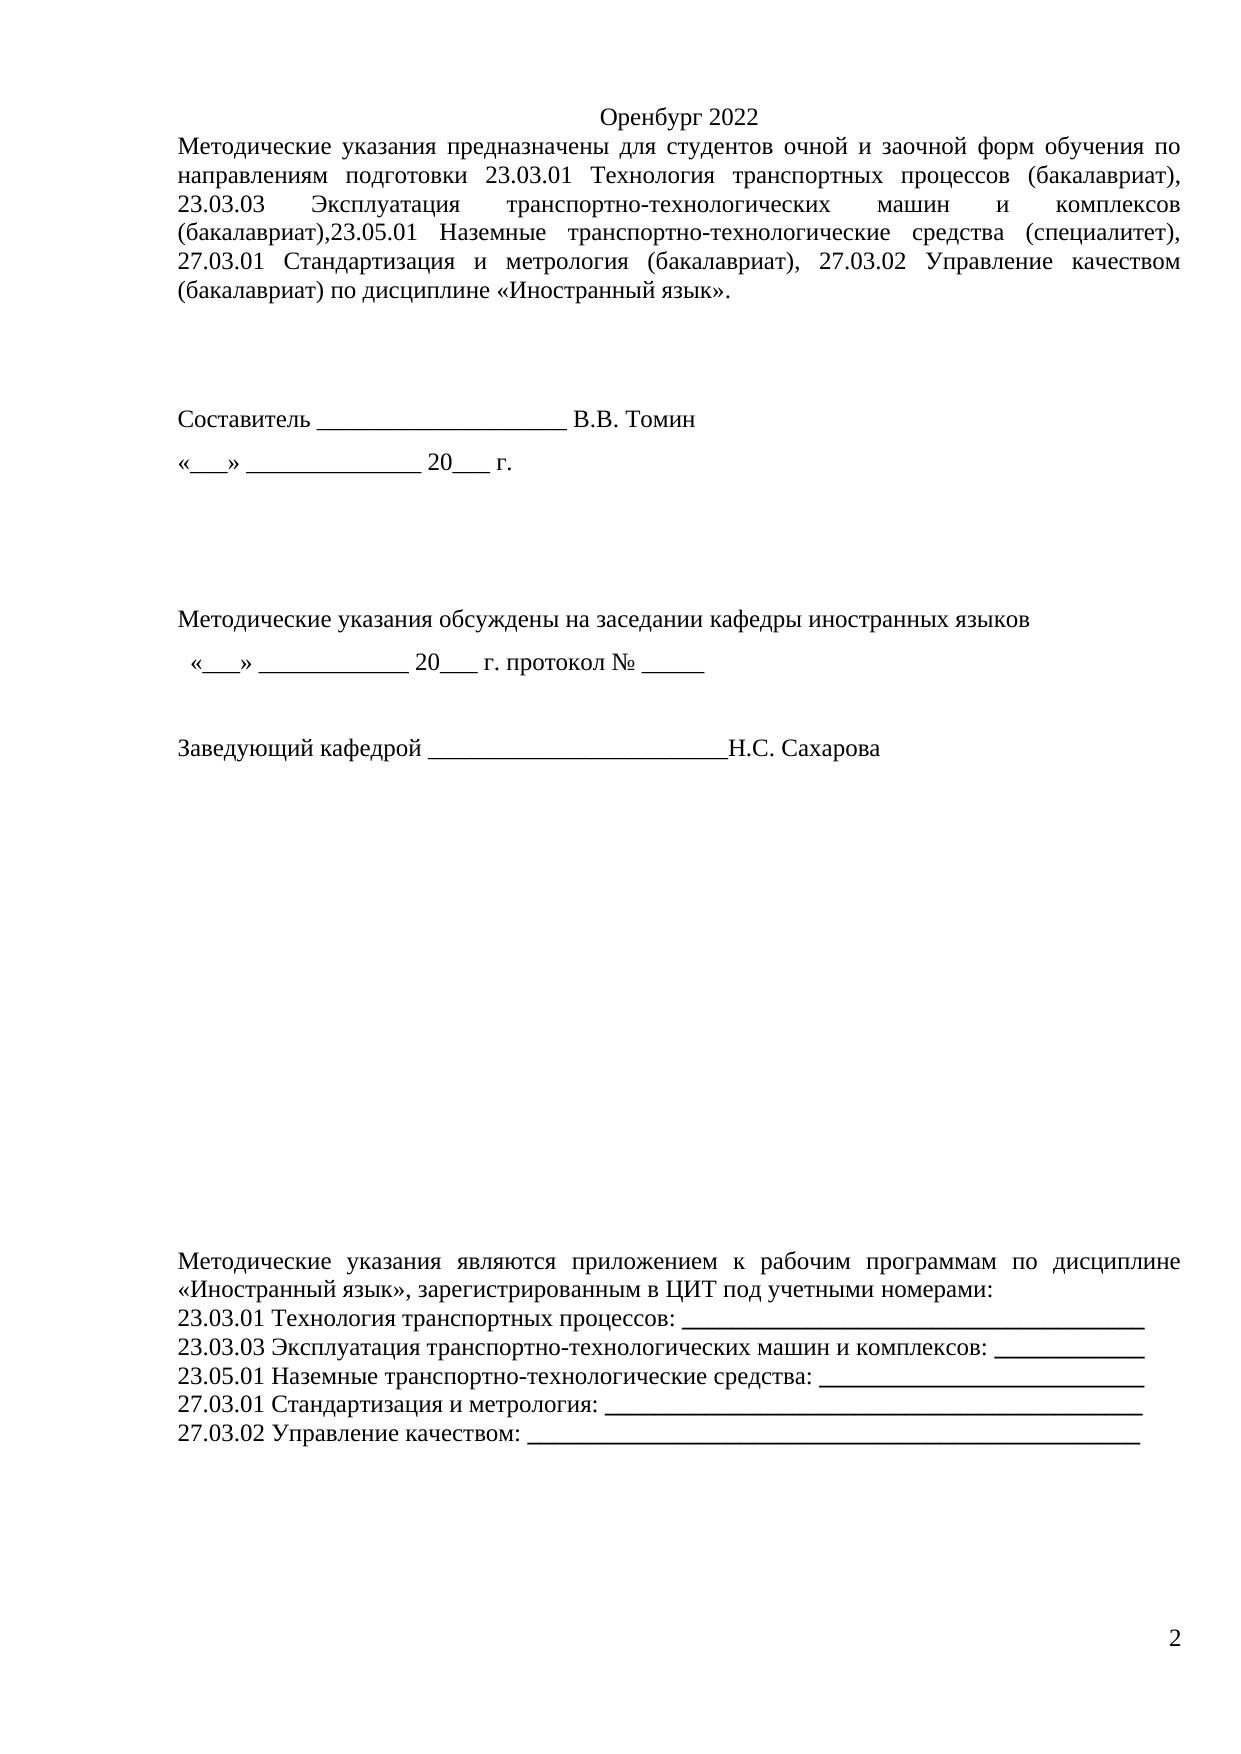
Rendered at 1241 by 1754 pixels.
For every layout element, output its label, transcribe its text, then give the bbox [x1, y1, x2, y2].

text 23.05.01 Наземные транспортно-технологические средства: __________________________ [177, 1361, 1181, 1389]
text «___» ____________ 20___ г. протокол № _____ [177, 647, 1181, 676]
text 23.03.03 Эксплуатация транспортно-технологических машин и комплексов: ____________ [177, 1332, 1181, 1361]
text Методические указания являются приложением к рабочим программам по дисциплине «Иностранный язык», зарегистрированным в ЦИТ под учетными номерами: [177, 1246, 1181, 1303]
text Составитель ____________________ В.В. Томин [177, 404, 1181, 433]
text Заведующий кафедрой ________________________Н.С. Сахарова [177, 733, 1181, 762]
text 27.03.01 Стандартизация и метрология: ___________________________________________ [177, 1389, 1181, 1418]
text 27.03.02 Управление качеством: _________________________________________________ [177, 1418, 1181, 1447]
text «___» ______________ 20___ г. [177, 447, 1181, 476]
text Методические указания предназначены для студентов очной и заочной форм обучения по направлениям подготовки 23.03.01 Технология транспортных процессов (бакалавриат), 23.03.03 Эксплуатация транспортно-технологических машин и комплексов (бакалавриат),23.05.01 Наземные транспортно-технологические средства (специалитет), 27.03.01 Стандартизация и метрология (бакалавриат), 27.03.02 Управление качеством (бакалавриат) по дисциплине «Иностранный язык». [177, 131, 1181, 304]
text Методические указания обсуждены на заседании кафедры иностранных языков [177, 604, 1181, 632]
text Оренбург 2022 [177, 102, 1181, 131]
text 23.03.01 Технология транспортных процессов: _____________________________________ [177, 1303, 1181, 1332]
